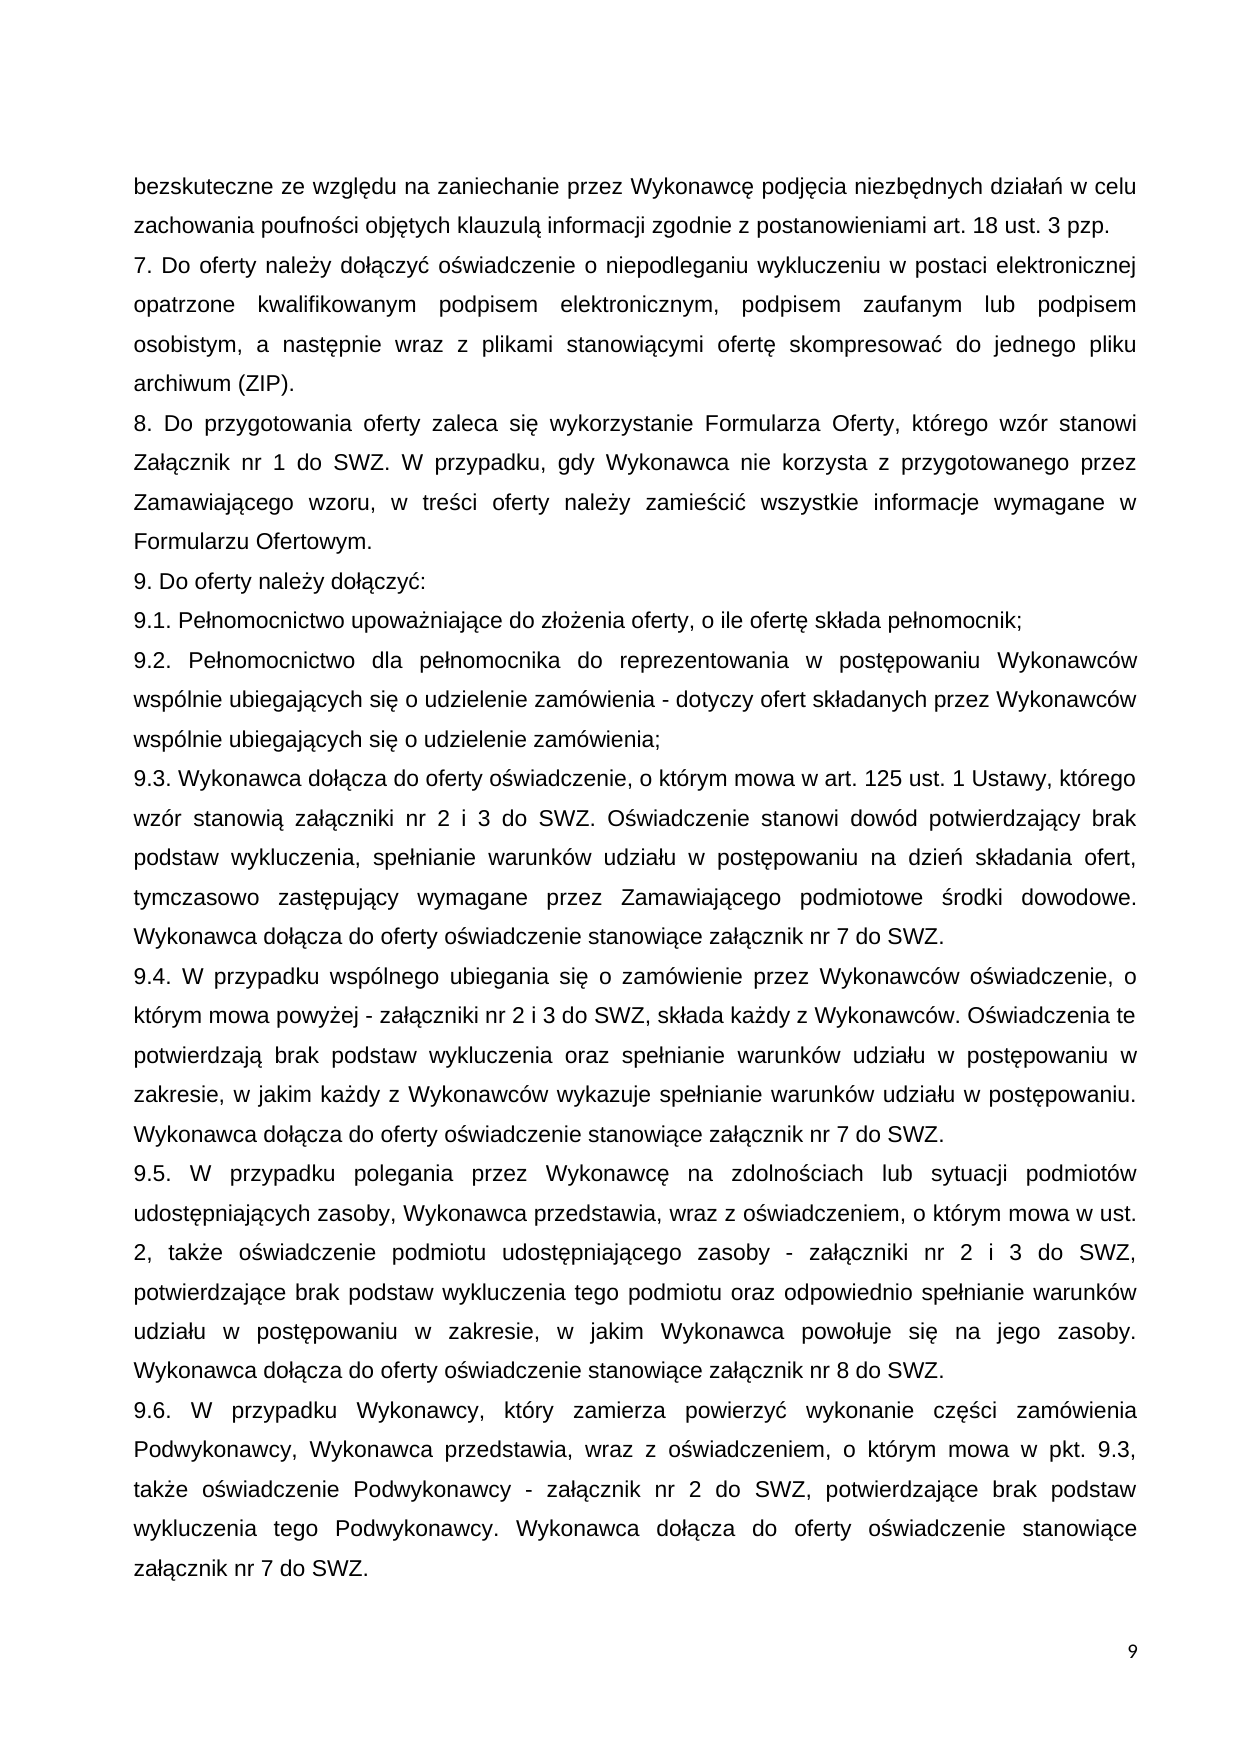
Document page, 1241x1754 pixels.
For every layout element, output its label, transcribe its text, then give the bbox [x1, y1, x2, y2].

text 9.2. Pełnomocnictwo dla pełnomocnika do reprezentowania w postępowaniu Wykonawców wspólnie ubiegających się o udzielenie zamówienia - dotyczy ofert składanych przez Wykonawców wspólnie ubiegających się o udzielenie zamówienia; [133, 647, 1137, 752]
text 8. Do przygotowania oferty zaleca się wykorzystanie Formularza Oferty, którego wzór stanowi Załącznik nr 1 do SWZ. W przypadku, gdy Wykonawca nie korzysta z przygotowanego przez Zamawiającego wzoru, w treści oferty należy zamieścić wszystkie informacje wymagane w Formularzu Ofertowym. [133, 410, 1137, 555]
text 9.1. Pełnomocnictwo upoważniające do złożenia oferty, o ile ofertę składa pełnomocnik; [133, 607, 1137, 634]
text 9.6. W przypadku Wykonawcy, który zamierza powierzyć wykonanie części zamówienia Podwykonawcy, Wykonawca przedstawia, wraz z oświadczeniem, o którym mowa w pkt. 9.3, także oświadczenie Podwykonawcy - załącznik nr 2 do SWZ, potwierdzające brak podstaw wykluczenia tego Podwykonawcy. Wykonawca dołącza do oferty oświadczenie stanowiące załącznik nr 7 do SWZ. [133, 1397, 1137, 1581]
text 9.5. W przypadku polegania przez Wykonawcę na zdolnościach lub sytuacji podmiotów udostępniających zasoby, Wykonawca przedstawia, wraz z oświadczeniem, o którym mowa w ust. 2, także oświadczenie podmiotu udostępniającego zasoby - załączniki nr 2 i 3 do SWZ, potwierdzające brak podstaw wykluczenia tego podmiotu oraz odpowiednio spełnianie warunków udziału w postępowaniu w zakresie, w jakim Wykonawca powołuje się na jego zasoby. Wykonawca dołącza do oferty oświadczenie stanowiące załącznik nr 8 do SWZ. [133, 1160, 1137, 1384]
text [133, 173, 1137, 239]
text 9.3. Wykonawca dołącza do oferty oświadczenie, o którym mowa w art. 125 ust. 1 Ustawy, którego wzór stanowią załączniki nr 2 i 3 do SWZ. Oświadczenie stanowi dowód potwierdzający brak podstaw wykluczenia, spełnianie warunków udziału w postępowaniu na dzień składania ofert, tymczasowo zastępujący wymagane przez Zamawiającego podmiotowe środki dowodowe. Wykonawca dołącza do oferty oświadczenie stanowiące załącznik nr 7 do SWZ. [133, 765, 1137, 949]
text 7. Do oferty należy dołączyć oświadczenie o niepodleganiu wykluczeniu w postaci elektronicznej opatrzone kwalifikowanym podpisem elektronicznym, podpisem zaufanym lub podpisem osobistym, a następnie wraz z plikami stanowiącymi ofertę skompresować do jednego pliku archiwum (ZIP). [133, 252, 1137, 397]
text 9. Do oferty należy dołączyć: [133, 568, 1137, 594]
text 9.4. W przypadku wspólnego ubiegania się o zamówienie przez Wykonawców oświadczenie, o którym mowa powyżej - załączniki nr 2 i 3 do SWZ, składa każdy z Wykonawców. Oświadczenia te potwierdzają brak podstaw wykluczenia oraz spełnianie warunków udziału w postępowaniu w zakresie, w jakim każdy z Wykonawców wykazuje spełnianie warunków udziału w postępowaniu. Wykonawca dołącza do oferty oświadczenie stanowiące załącznik nr 7 do SWZ. [133, 963, 1137, 1147]
